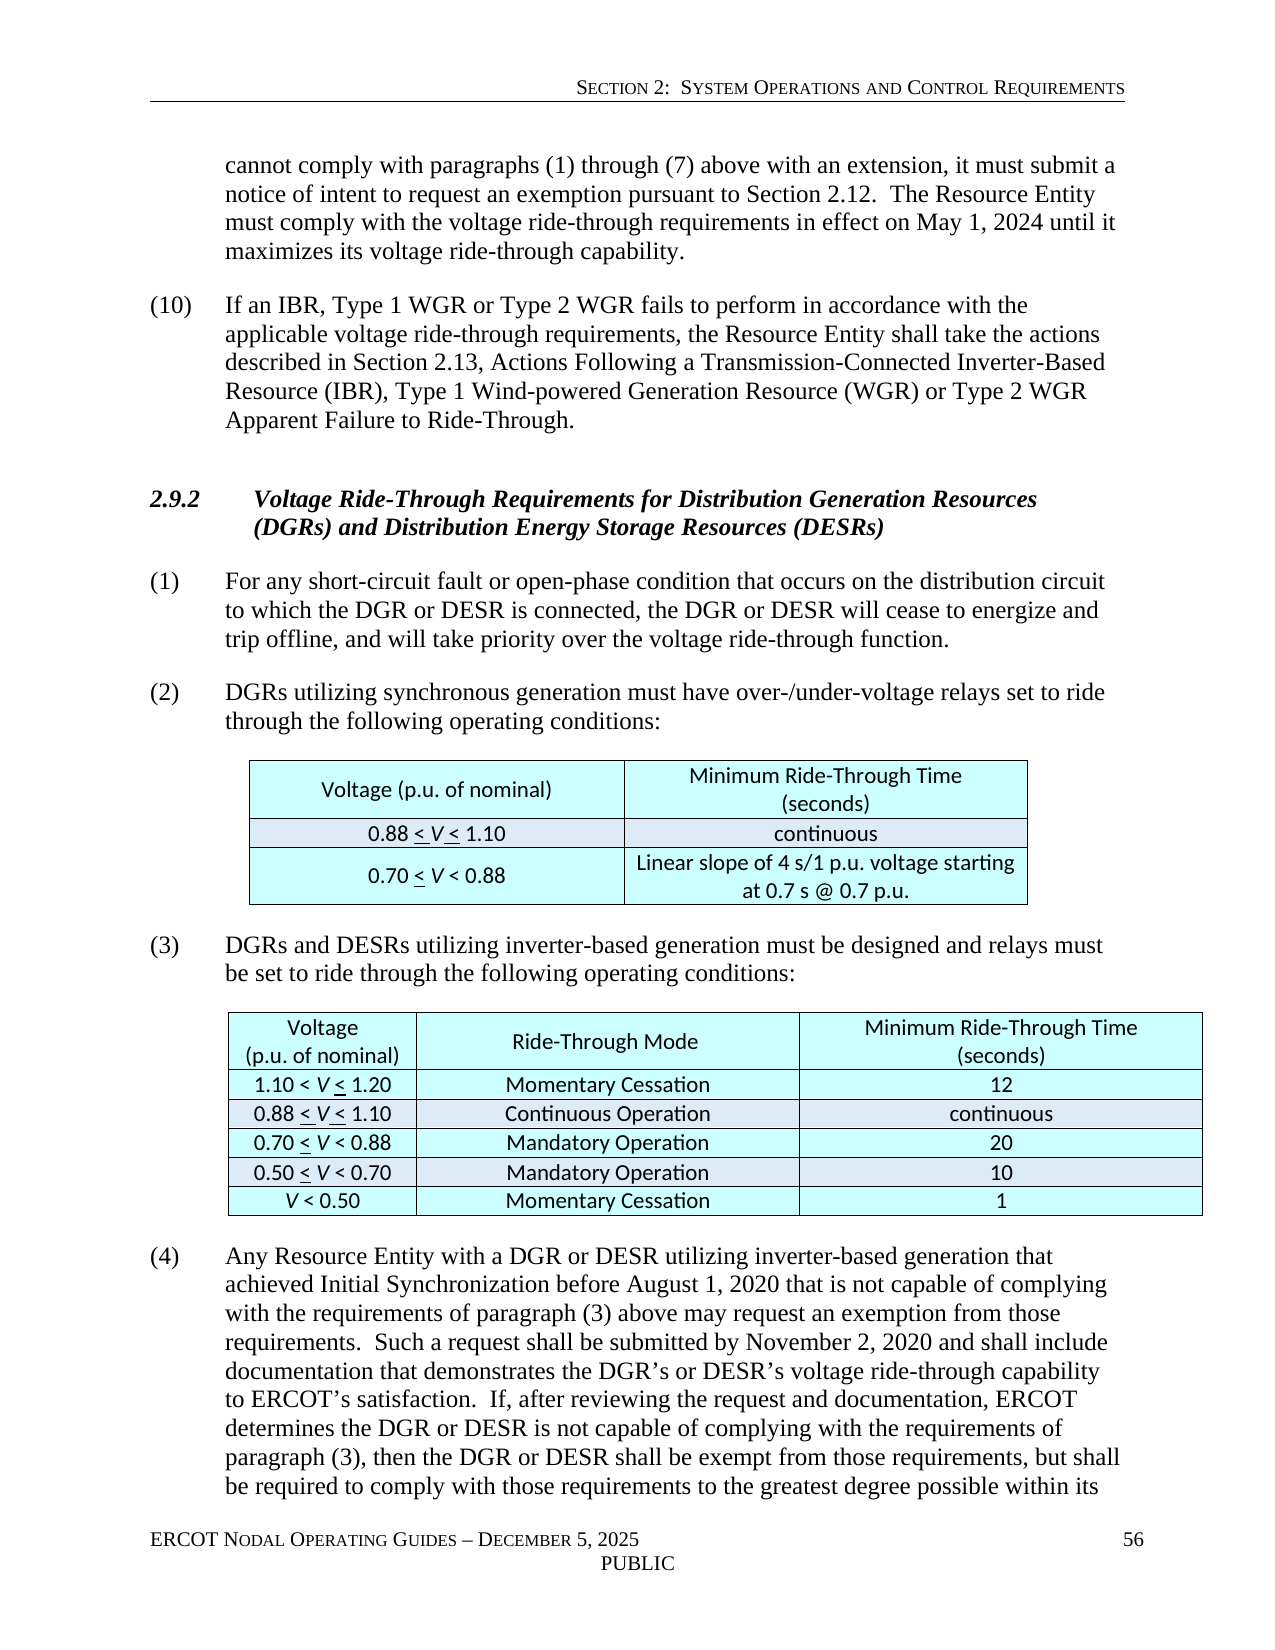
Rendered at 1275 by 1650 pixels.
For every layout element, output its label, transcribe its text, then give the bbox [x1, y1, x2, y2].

table_cell 1.10 < V < 1.20 [229, 1070, 416, 1098]
table_header Voltage (p.u. of nominal) [250, 761, 624, 818]
table_cell Mandatory Operation [417, 1129, 799, 1157]
table_cell continuous [800, 1100, 1202, 1127]
table_header Minimum Ride-Through Time (seconds) [625, 761, 1027, 818]
table_cell 12 [800, 1070, 1202, 1098]
table_cell 0.50 < V < 0.70 [229, 1158, 416, 1186]
table_cell Continuous Operation [417, 1100, 799, 1127]
table_cell Mandatory Operation [417, 1158, 799, 1186]
text (3) DGRs and DESRs utilizing inverter-based generation must be designed and relays must be set to ride through the following operating conditions: [150, 930, 1125, 987]
text (10) If an IBR, Type 1 WGR or Type 2 WGR fails to perform in accordance with the applicable voltage ride-through requirements, the Resource Entity shall take the actions described in Section 2.13, Actions Following a Transmission-Connected Inverter-Based Resource (IBR), Type 1 Wind-powered Generation Resource (WGR) or Type 2 WGR Apparent Failure to Ride-Through. [150, 290, 1125, 434]
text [150, 150, 1125, 265]
table_cell 0.88 < V < 1.10 [229, 1100, 416, 1127]
text 2.9.2 Voltage Ride-Through Requirements for Distribution Generation Resources (DGRs) and Distribution Energy Storage Resources (DESRs) [150, 484, 1125, 541]
table_cell Momentary Cessation [417, 1187, 799, 1215]
table_cell 0.70 < V < 0.88 [250, 848, 624, 904]
text (1) For any short-circuit fault or open-phase condition that occurs on the distribution circuit to which the DGR or DESR is connected, the DGR or DESR will cease to energize and trip offline, and will take priority over the voltage ride-through function. [150, 566, 1125, 652]
table_header Minimum Ride-Through Time (seconds) [800, 1013, 1202, 1069]
table_cell Linear slope of 4 s/1 p.u. voltage starting at 0.7 s @ 0.7 p.u. [625, 848, 1027, 904]
table_cell 10 [800, 1158, 1202, 1186]
table_cell Momentary Cessation [417, 1070, 799, 1098]
table_cell 20 [800, 1129, 1202, 1157]
table_cell 0.70 < V < 0.88 [229, 1129, 416, 1157]
table_cell 0.88 < V < 1.10 [250, 819, 624, 847]
table_cell 1 [800, 1187, 1202, 1215]
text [150, 1241, 1125, 1499]
table_cell V < 0.50 [229, 1187, 416, 1215]
text (2) DGRs utilizing synchronous generation must have over-/under-voltage relays set to ride through the following operating conditions: [150, 677, 1125, 735]
table_cell continuous [625, 819, 1027, 847]
table_header Voltage (p.u. of nominal) [229, 1013, 416, 1069]
table_header Ride-Through Mode [417, 1013, 799, 1069]
